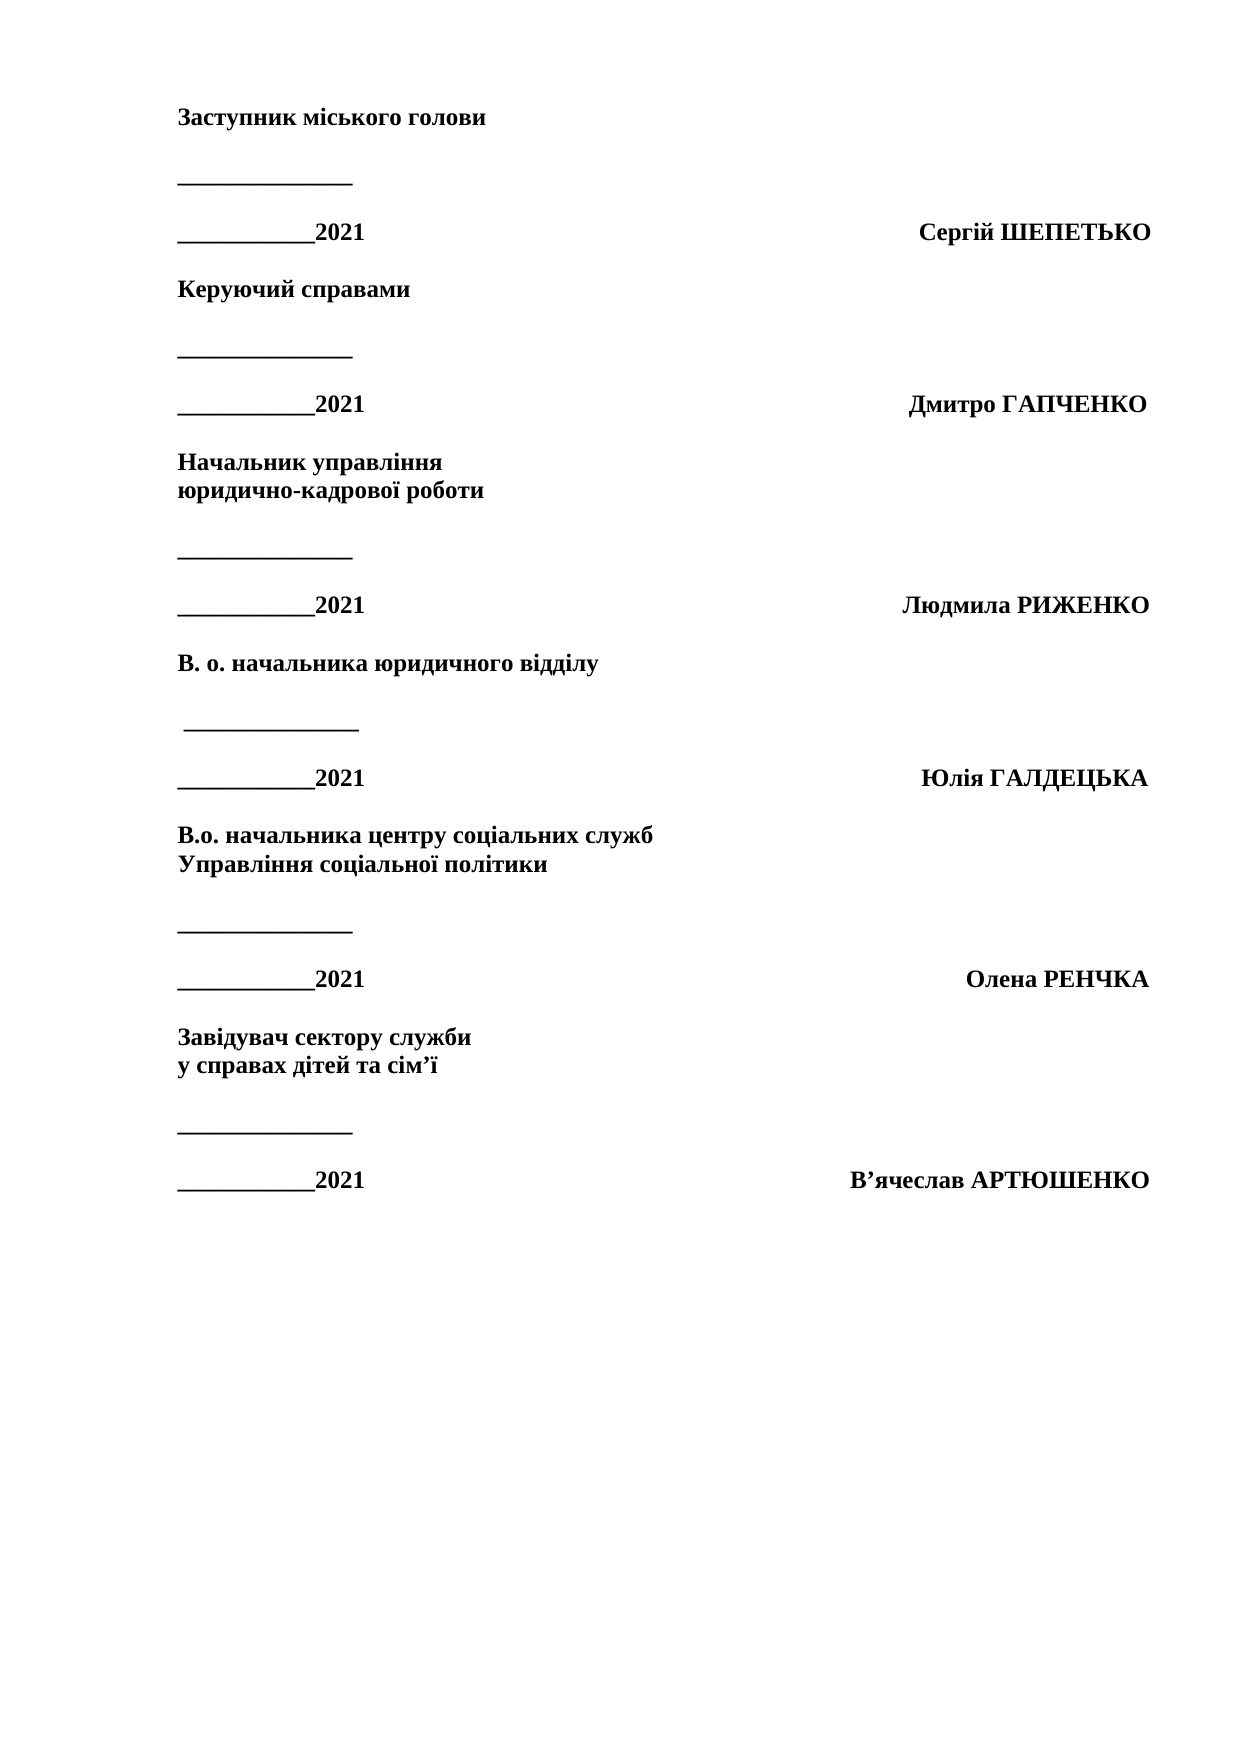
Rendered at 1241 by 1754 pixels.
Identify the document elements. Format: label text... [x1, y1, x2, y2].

text ______________ [177, 706, 1181, 734]
text Управління соціальної політики [177, 849, 1181, 878]
text ___________2021 В’ячеслав АРТЮШЕНКО [177, 1166, 1181, 1194]
text ______________ [177, 533, 1181, 562]
text ___________2021 Олена РЕНЧКА [177, 964, 1181, 993]
text ___________2021 Сергій ШЕПЕТЬКО [177, 217, 1181, 246]
text у справах дітей та сім’ї [177, 1051, 1181, 1079]
text ______________ [177, 907, 1181, 936]
text Завідувач сектору служби [177, 1022, 1181, 1051]
text ___________2021 Юлія ГАЛДЕЦЬКА [177, 763, 1181, 792]
text ___________2021 Людмила РИЖЕНКО [177, 591, 1181, 619]
text ___________2021 Дмитро ГАПЧЕНКО [177, 389, 1181, 418]
text Начальник управління [177, 447, 1181, 476]
text Керуючий справами [177, 274, 1181, 303]
text В.о. начальника центру соціальних служб [177, 821, 1181, 849]
text ______________ [177, 159, 1181, 188]
text ______________ [177, 332, 1181, 361]
text юридично-кадрової роботи [177, 476, 1181, 504]
text В. о. начальника юридичного відділу [177, 648, 1181, 677]
text ______________ [177, 1108, 1181, 1137]
text Заступник міського голови [177, 102, 1181, 131]
